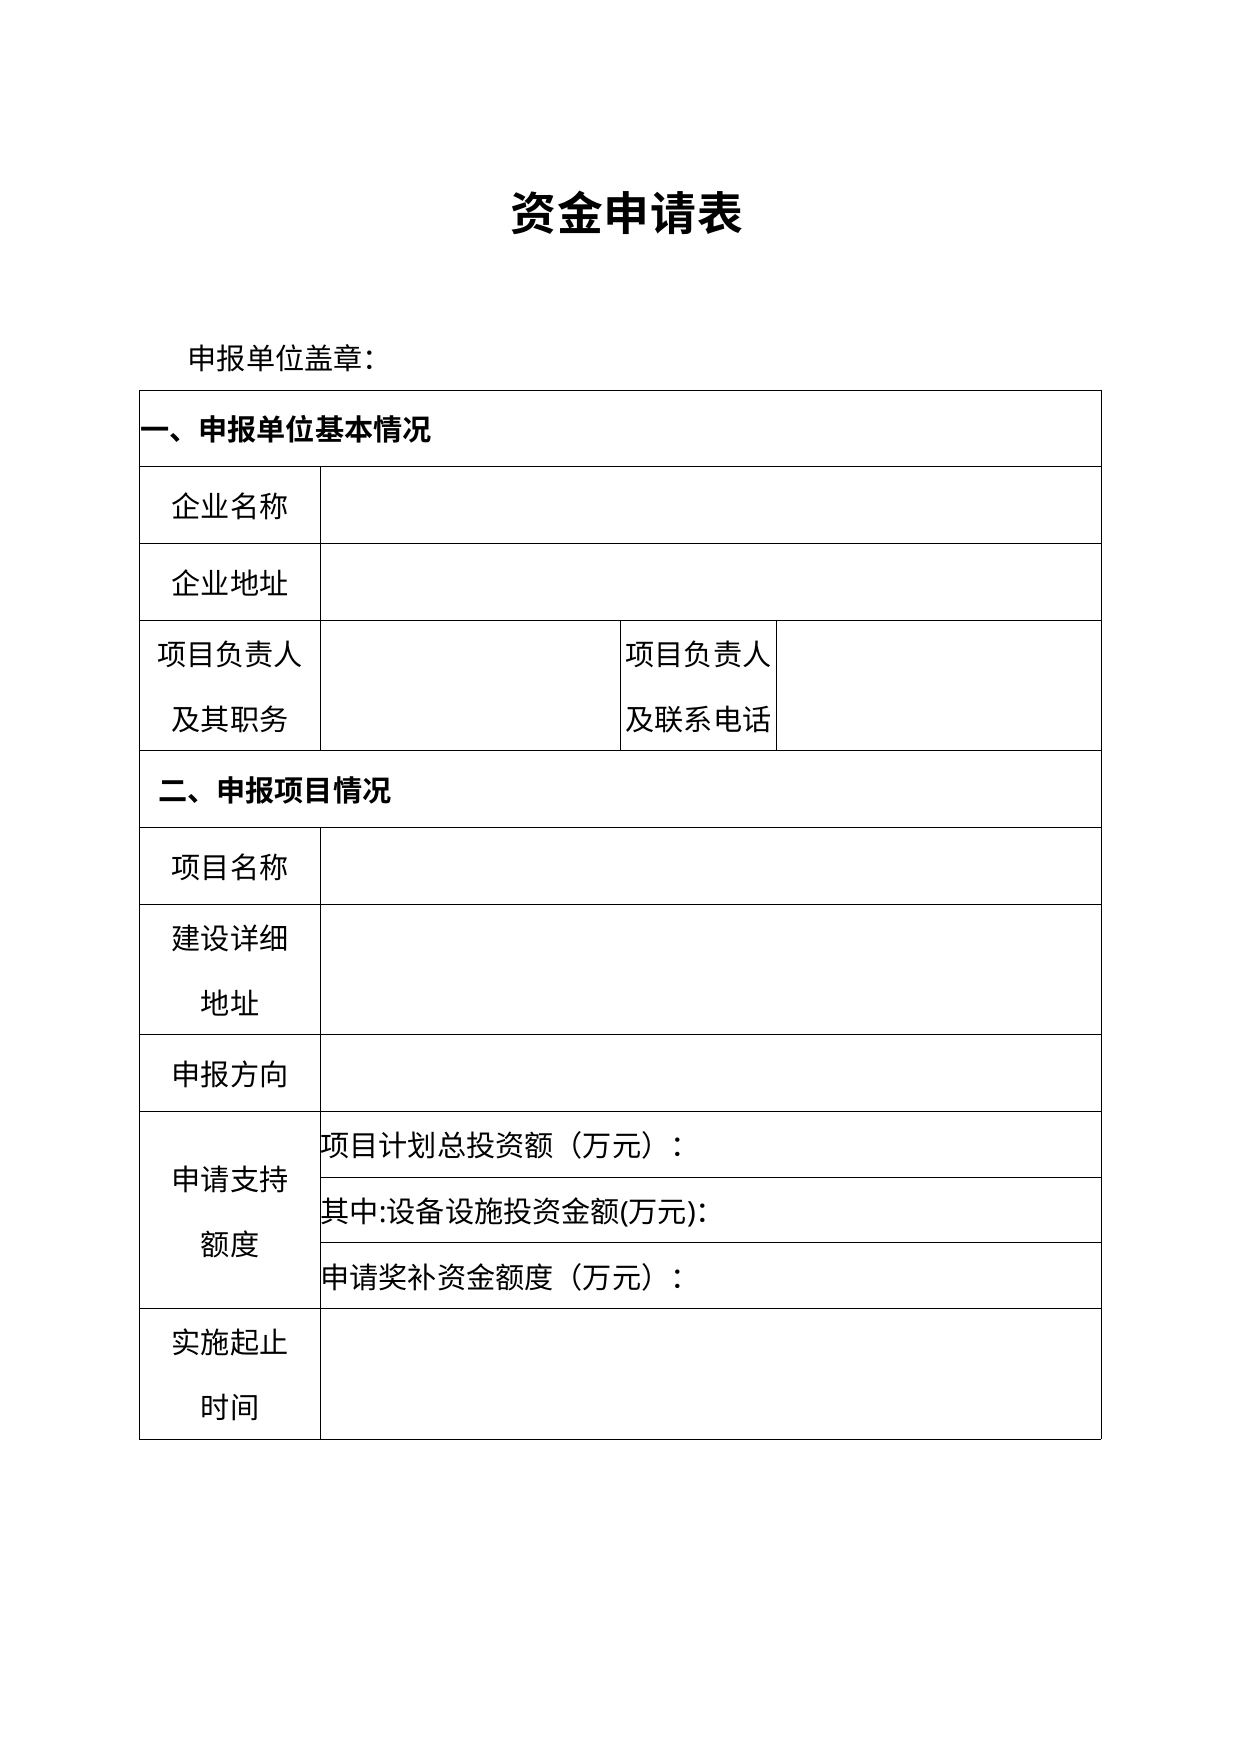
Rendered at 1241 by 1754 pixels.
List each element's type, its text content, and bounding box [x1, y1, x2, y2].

table_cell 项目负责人 及其职务 [140, 621, 320, 750]
table_cell 项目名称 [140, 828, 320, 904]
table_cell 实施起止 时间 [140, 1309, 320, 1438]
table_cell 申报方向 [140, 1035, 320, 1111]
table_cell 申请奖补资金额度（万元）： [321, 1243, 1101, 1308]
table_cell [321, 621, 620, 750]
table_cell 其中:设备设施投资金额(万元)： [321, 1178, 1101, 1242]
table_cell [321, 1035, 1101, 1111]
table_cell 二、申报项目情况 [140, 751, 1101, 827]
table_cell 企业名称 [140, 467, 320, 543]
table_cell 申请支持 额度 [140, 1112, 320, 1308]
table_cell 项目负责人及联系电话 [621, 621, 776, 750]
table_cell [321, 467, 1101, 543]
table_cell [321, 828, 1101, 904]
table_cell 企业地址 [140, 544, 320, 620]
table_header 一、申报单位基本情况 [140, 391, 1101, 466]
table_cell 建设详细 地址 [140, 905, 320, 1034]
table_cell [321, 544, 1101, 620]
table_cell [321, 1309, 1101, 1438]
table_cell [321, 905, 1101, 1034]
table_cell 项目计划总投资额（万元）： [321, 1112, 1101, 1177]
text 资金申请表 [187, 162, 1053, 259]
table_cell [777, 621, 1101, 750]
text 申报单位盖章： [187, 324, 1053, 389]
